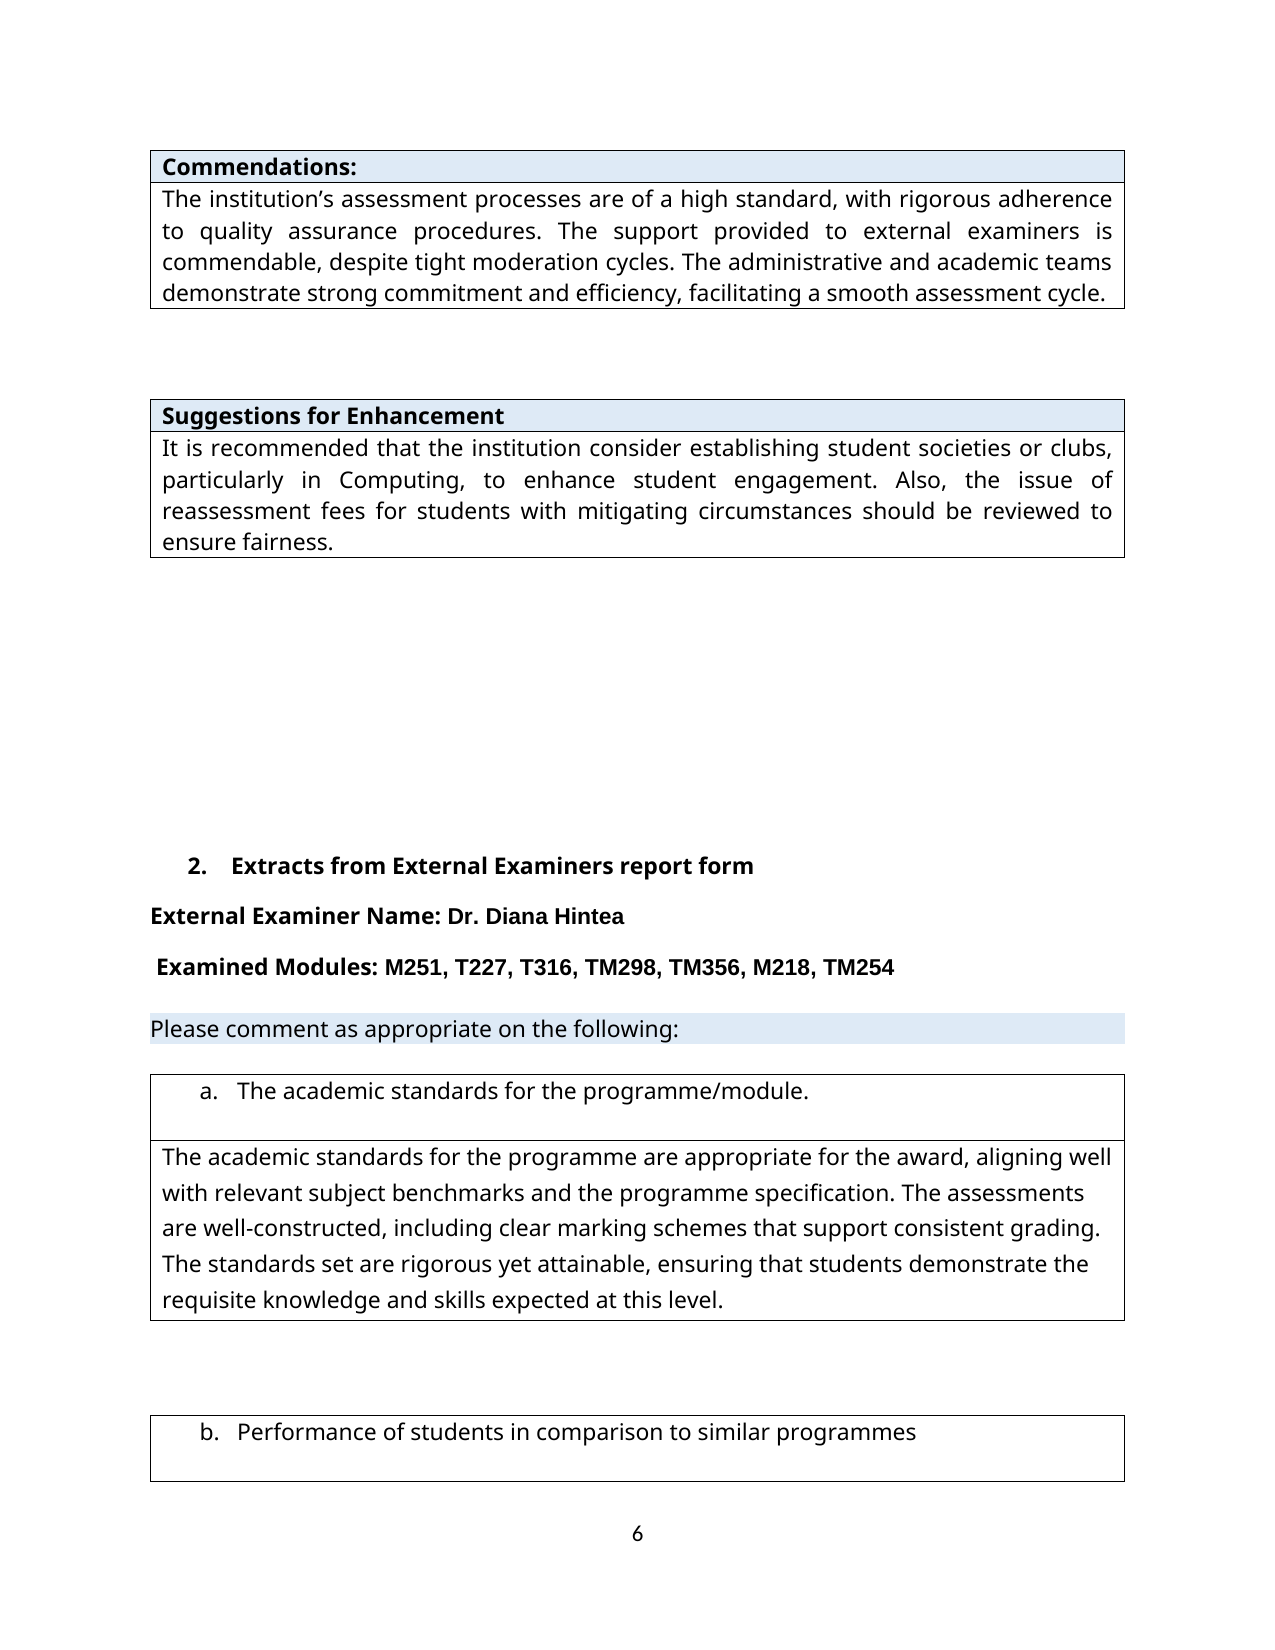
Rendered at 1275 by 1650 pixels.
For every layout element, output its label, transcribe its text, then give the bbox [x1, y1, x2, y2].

text External Examiner Name: Dr. Diana Hintea [150, 900, 1125, 931]
table_header Commendations: [151, 151, 1124, 182]
table_cell The institution’s assessment processes are of a high standard, with rigorous adherence to quality assurance procedures. The support provided to external examiners is commendable, despite tight moderation cycles. The administrative and academic teams demonstrate strong commitment and efficiency, facilitating a smooth assessment cycle. [151, 183, 1124, 308]
text Please comment as appropriate on the following: [150, 1013, 1125, 1044]
table_header The academic standards for the programme/module. [151, 1075, 1124, 1139]
text Examined Modules: M251, T227, T316, TM298, TM356, M218, TM254 [150, 950, 1125, 982]
table_cell The academic standards for the programme are appropriate for the award, aligning well with relevant subject benchmarks and the programme specification. The assessments are well-constructed, including clear marking schemes that support consistent grading. The standards set are rigorous yet attainable, ensuring that students demonstrate the requisite knowledge and skills expected at this level. [151, 1141, 1124, 1320]
table_cell It is recommended that the institution consider establishing student societies or clubs, particularly in Computing, to enhance student engagement. Also, the issue of reassessment fees for students with mitigating circumstances should be reviewed to ensure fairness. [151, 432, 1124, 557]
list Extracts from External Examiners report form [187, 849, 1125, 881]
table_header Performance of students in comparison to similar programmes [151, 1416, 1124, 1481]
table_header Suggestions for Enhancement [151, 400, 1124, 431]
